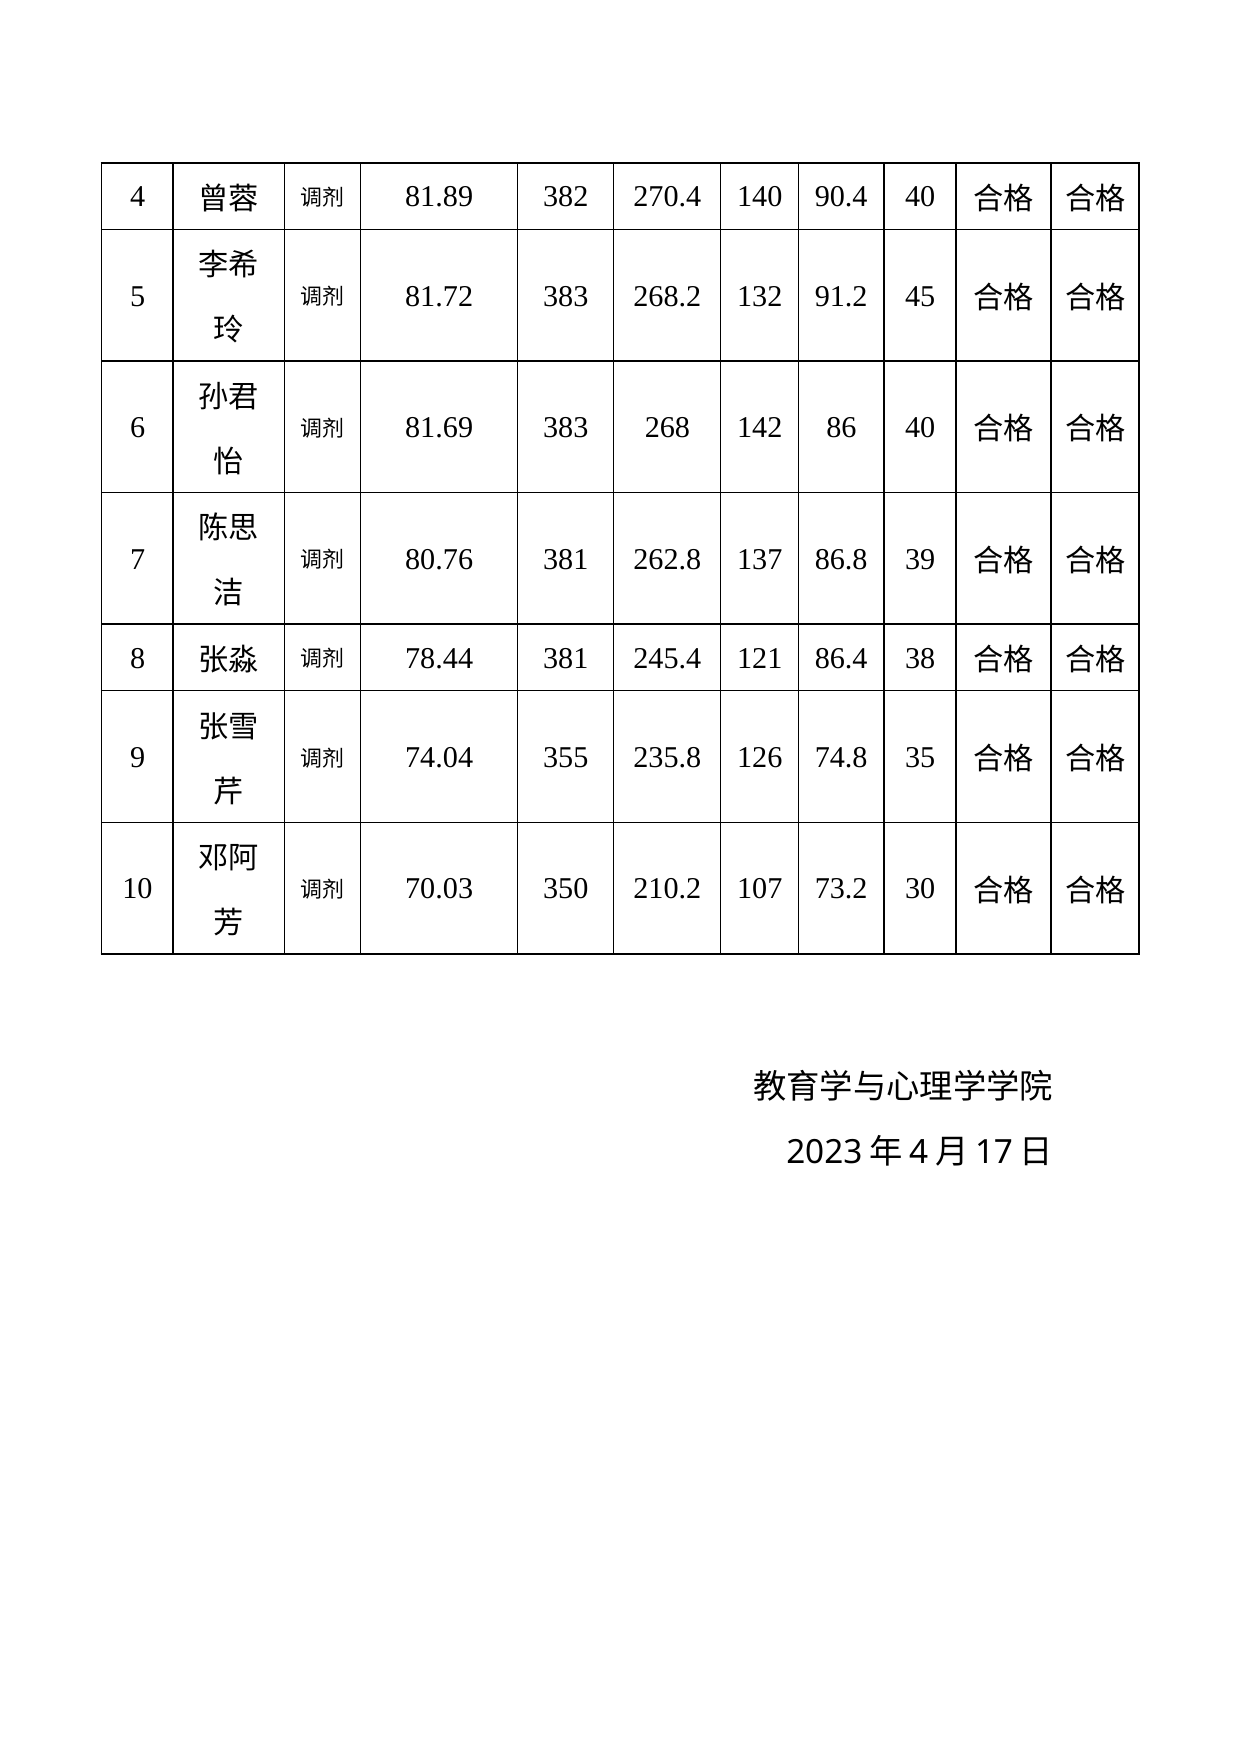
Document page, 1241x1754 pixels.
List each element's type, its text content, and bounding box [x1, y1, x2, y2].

table_cell 381 [518, 625, 613, 690]
table_cell 235.8 [614, 691, 720, 821]
table_cell 86 [799, 362, 883, 492]
table_cell 121 [721, 625, 798, 690]
table_cell 合格 [957, 493, 1050, 623]
table_cell 合格 [1052, 823, 1138, 953]
table_cell 孙君怡 [174, 362, 284, 492]
table_cell 350 [518, 823, 613, 953]
table_cell 382 [518, 164, 613, 228]
table_cell 81.69 [361, 362, 517, 492]
table_cell 张雪芹 [174, 691, 284, 821]
table_cell 39 [885, 493, 955, 623]
table_cell 262.8 [614, 493, 720, 623]
table_cell 合格 [957, 691, 1050, 821]
table_cell 73.2 [799, 823, 883, 953]
table_cell 381 [518, 493, 613, 623]
table_cell 140 [721, 164, 798, 228]
table_cell 38 [885, 625, 955, 690]
table_cell 270.4 [614, 164, 720, 228]
table_cell 107 [721, 823, 798, 953]
table_cell 5 [102, 230, 172, 360]
table_cell 355 [518, 691, 613, 821]
table_cell 383 [518, 362, 613, 492]
table_cell 合格 [1052, 625, 1138, 690]
table_cell 李希玲 [174, 230, 284, 360]
table_cell 268 [614, 362, 720, 492]
table_cell 4 [102, 164, 172, 228]
table_cell 81.72 [361, 230, 517, 360]
table_cell 86.4 [799, 625, 883, 690]
table_cell 邓阿芳 [174, 823, 284, 953]
text 2023年4月17日 [187, 1117, 1053, 1182]
table_cell 30 [885, 823, 955, 953]
table_cell 126 [721, 691, 798, 821]
table_cell 80.76 [361, 493, 517, 623]
table_cell 6 [102, 362, 172, 492]
table_cell 合格 [1052, 691, 1138, 821]
table_cell 245.4 [614, 625, 720, 690]
table_cell 合格 [957, 625, 1050, 690]
table_cell 10 [102, 823, 172, 953]
table_cell 78.44 [361, 625, 517, 690]
table_cell 合格 [957, 362, 1050, 492]
table_cell 9 [102, 691, 172, 821]
table_cell 90.4 [799, 164, 883, 228]
table_cell 合格 [1052, 493, 1138, 623]
table_cell 合格 [957, 164, 1050, 228]
table_cell 7 [102, 493, 172, 623]
table_cell 137 [721, 493, 798, 623]
table_cell 142 [721, 362, 798, 492]
table_cell 81.89 [361, 164, 517, 228]
table_cell 合格 [957, 230, 1050, 360]
table_cell 40 [885, 164, 955, 228]
table_cell 调剂 [285, 625, 360, 690]
table_cell 35 [885, 691, 955, 821]
table_cell 合格 [957, 823, 1050, 953]
table_cell 调剂 [285, 164, 360, 228]
table_cell 210.2 [614, 823, 720, 953]
table_cell 91.2 [799, 230, 883, 360]
table_cell 合格 [1052, 164, 1138, 228]
table_cell 132 [721, 230, 798, 360]
table_cell 合格 [1052, 230, 1138, 360]
table_cell 86.8 [799, 493, 883, 623]
table_cell 40 [885, 362, 955, 492]
table_cell 合格 [1052, 362, 1138, 492]
table_cell 曾蓉 [174, 164, 284, 228]
table_cell 调剂 [285, 230, 360, 360]
table_cell 调剂 [285, 493, 360, 623]
table_cell 张淼 [174, 625, 284, 690]
table_cell 74.04 [361, 691, 517, 821]
table_cell 45 [885, 230, 955, 360]
table_cell 8 [102, 625, 172, 690]
text 教育学与心理学学院 [187, 1052, 1053, 1117]
table_cell 陈思洁 [174, 493, 284, 623]
table_cell 74.8 [799, 691, 883, 821]
table_cell 70.03 [361, 823, 517, 953]
table_cell 调剂 [285, 823, 360, 953]
table_cell 调剂 [285, 362, 360, 492]
table_cell 调剂 [285, 691, 360, 821]
table_cell 268.2 [614, 230, 720, 360]
table_cell 383 [518, 230, 613, 360]
